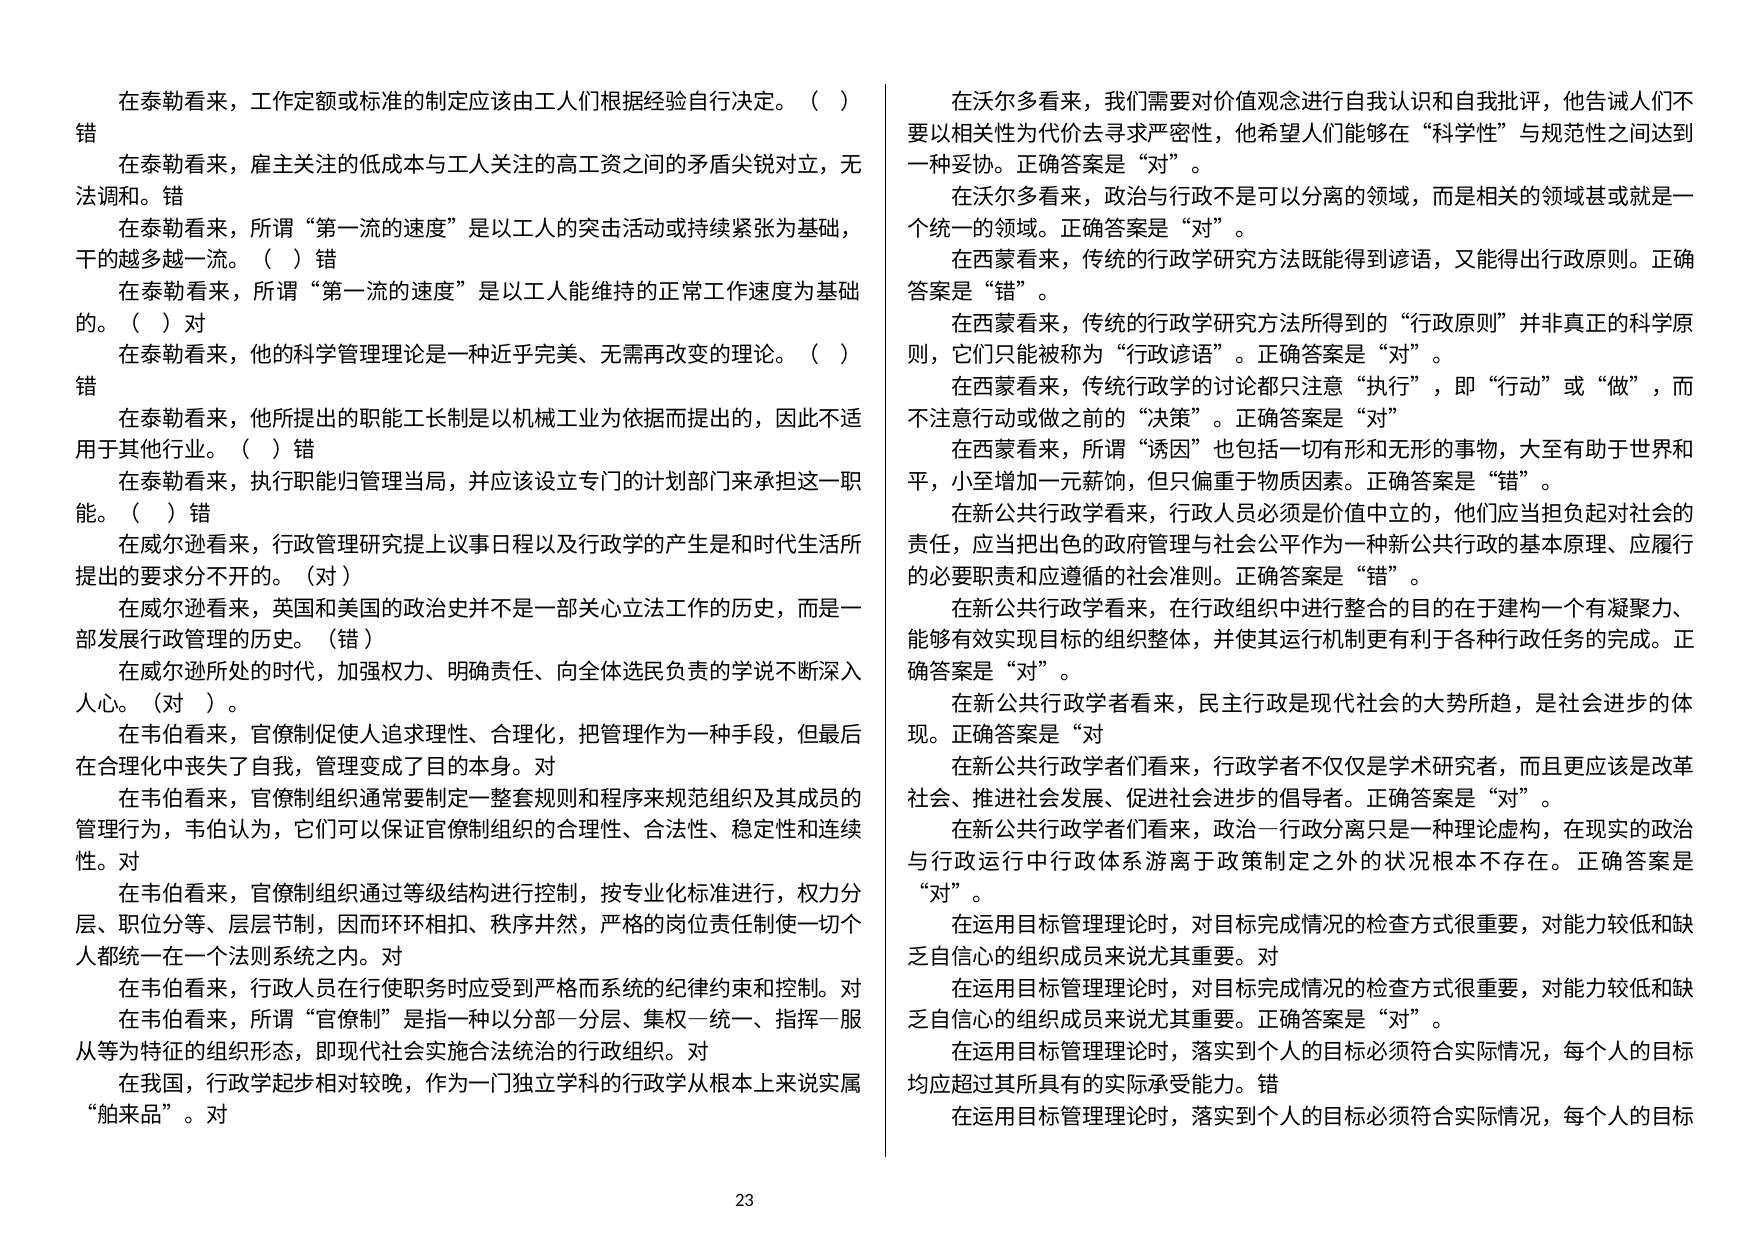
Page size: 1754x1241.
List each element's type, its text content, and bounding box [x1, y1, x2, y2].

text 在运用目标管理理论时，对目标完成情况的检查方式很重要，对能力较低和缺乏自信心的组织成员来说尤其重要。对 [907, 907, 1695, 971]
text 在泰勒看来，所谓“第一流的速度”是以工人能维持的正常工作速度为基础的。（ ）对 [75, 274, 863, 337]
text 在运用目标管理理论时，落实到个人的目标必须符合实际情况，每个人的目标均应超过其所具有的实际承受能力。错 [907, 1034, 1695, 1099]
text 在运用目标管理理论时，落实到个人的目标必须符合实际情况，每个人的目标均应超过其所具有的实际承受能力。正确答案是“错”。 [907, 1099, 1695, 1131]
text 在新公共行政学看来，在行政组织中进行整合的目的在于建构一个有凝聚力、能够有效实现目标的组织整体，并使其运行机制更有利于各种行政任务的完成。正确答案是“对”。 [907, 591, 1695, 686]
text 在我国，行政学起步相对较晚，作为一门独立学科的行政学从根本上来说实属“舶来品”。对 [75, 1066, 863, 1129]
text 在沃尔多看来，政治与行政不是可以分离的领域，而是相关的领域甚或就是一个统一的领域。正确答案是“对”。 [907, 179, 1695, 242]
text 在泰勒看来，所谓“第一流的速度”是以工人的突击活动或持续紧张为基础，干的越多越一流。（ ）错 [75, 211, 863, 274]
text 在西蒙看来，所谓“诱因”也包括一切有形和无形的事物，大至有助于世界和平，小至增加一元薪饷，但只偏重于物质因素。正确答案是“错”。 [907, 432, 1695, 496]
text 在泰勒看来，执行职能归管理当局，并应该设立专门的计划部门来承担这一职能。（ ）错 [75, 464, 863, 527]
text 在威尔逊看来，行政管理研究提上议事日程以及行政学的产生是和时代生活所提出的要求分不开的。（对 ） [75, 527, 863, 591]
text 在韦伯看来，官僚制组织通过等级结构进行控制，按专业化标准进行，权力分层、职位分等、层层节制，因而环环相扣、秩序井然，严格的岗位责任制使一切个人都统一在一个法则系统之内。对 [75, 876, 863, 971]
text 在西蒙看来，传统的行政学研究方法既能得到谚语，又能得出行政原则。正确答案是“错”。 [907, 242, 1695, 306]
text 在新公共行政学者们看来，行政学者不仅仅是学术研究者，而且更应该是改革社会、推进社会发展、促进社会进步的倡导者。正确答案是“对”。 [907, 749, 1695, 812]
text 在韦伯看来，官僚制促使人追求理性、合理化，把管理作为一种手段，但最后在合理化中丧失了自我，管理变成了目的本身。对 [75, 717, 863, 781]
text 在威尔逊看来，英国和美国的政治史并不是一部关心立法工作的历史，而是一部发展行政管理的历史。（错 ） [75, 591, 863, 654]
text 在运用目标管理理论时，对目标完成情况的检查方式很重要，对能力较低和缺乏自信心的组织成员来说尤其重要。正确答案是“对”。 [907, 971, 1695, 1034]
text 在泰勒看来，他的科学管理理论是一种近乎完美、无需再改变的理论。（ ）错 [75, 337, 863, 401]
text 在新公共行政学者看来，民主行政是现代社会的大势所趋，是社会进步的体现。正确答案是“对 [907, 686, 1695, 749]
text 在泰勒看来，雇主关注的低成本与工人关注的高工资之间的矛盾尖锐对立，无法调和。错 [75, 147, 863, 211]
text 在泰勒看来，工作定额或标准的制定应该由工人们根据经验自行决定。（ ）错 [75, 84, 863, 147]
text 在泰勒看来，他所提出的职能工长制是以机械工业为依据而提出的，因此不适用于其他行业。（ ）错 [75, 401, 863, 464]
text 在韦伯看来，所谓“官僚制”是指一种以分部—分层、集权—统一、指挥—服从等为特征的组织形态，即现代社会实施合法统治的行政组织。对 [75, 1002, 863, 1066]
text 在西蒙看来，传统的行政学研究方法所得到的“行政原则”并非真正的科学原则，它们只能被称为“行政谚语”。正确答案是“对”。 [907, 306, 1695, 369]
text 在韦伯看来，行政人员在行使职务时应受到严格而系统的纪律约束和控制。对 [75, 971, 863, 1002]
text 在沃尔多看来，我们需要对价值观念进行自我认识和自我批评，他告诫人们不要以相关性为代价去寻求严密性，他希望人们能够在“科学性”与规范性之间达到一种妥协。正确答案是“对”。 [907, 84, 1695, 179]
text 在新公共行政学者们看来，政治—行政分离只是一种理论虚构，在现实的政治与行政运行中行政体系游离于政策制定之外的状况根本不存在。正确答案是“对”。 [907, 812, 1695, 907]
text 在新公共行政学看来，行政人员必须是价值中立的，他们应当担负起对社会的责任，应当把出色的政府管理与社会公平作为一种新公共行政的基本原理、应履行的必要职责和应遵循的社会准则。正确答案是“错”。 [907, 496, 1695, 591]
text 在韦伯看来，官僚制组织通常要制定一整套规则和程序来规范组织及其成员的管理行为，韦伯认为，它们可以保证官僚制组织的合理性、合法性、稳定性和连续性。对 [75, 781, 863, 876]
text 在西蒙看来，传统行政学的讨论都只注意“执行”，即“行动”或“做”，而不注意行动或做之前的“决策”。正确答案是“对” [907, 369, 1695, 432]
text 在威尔逊所处的时代，加强权力、明确责任、向全体选民负责的学说不断深入人心。（对 ）。 [75, 654, 863, 717]
